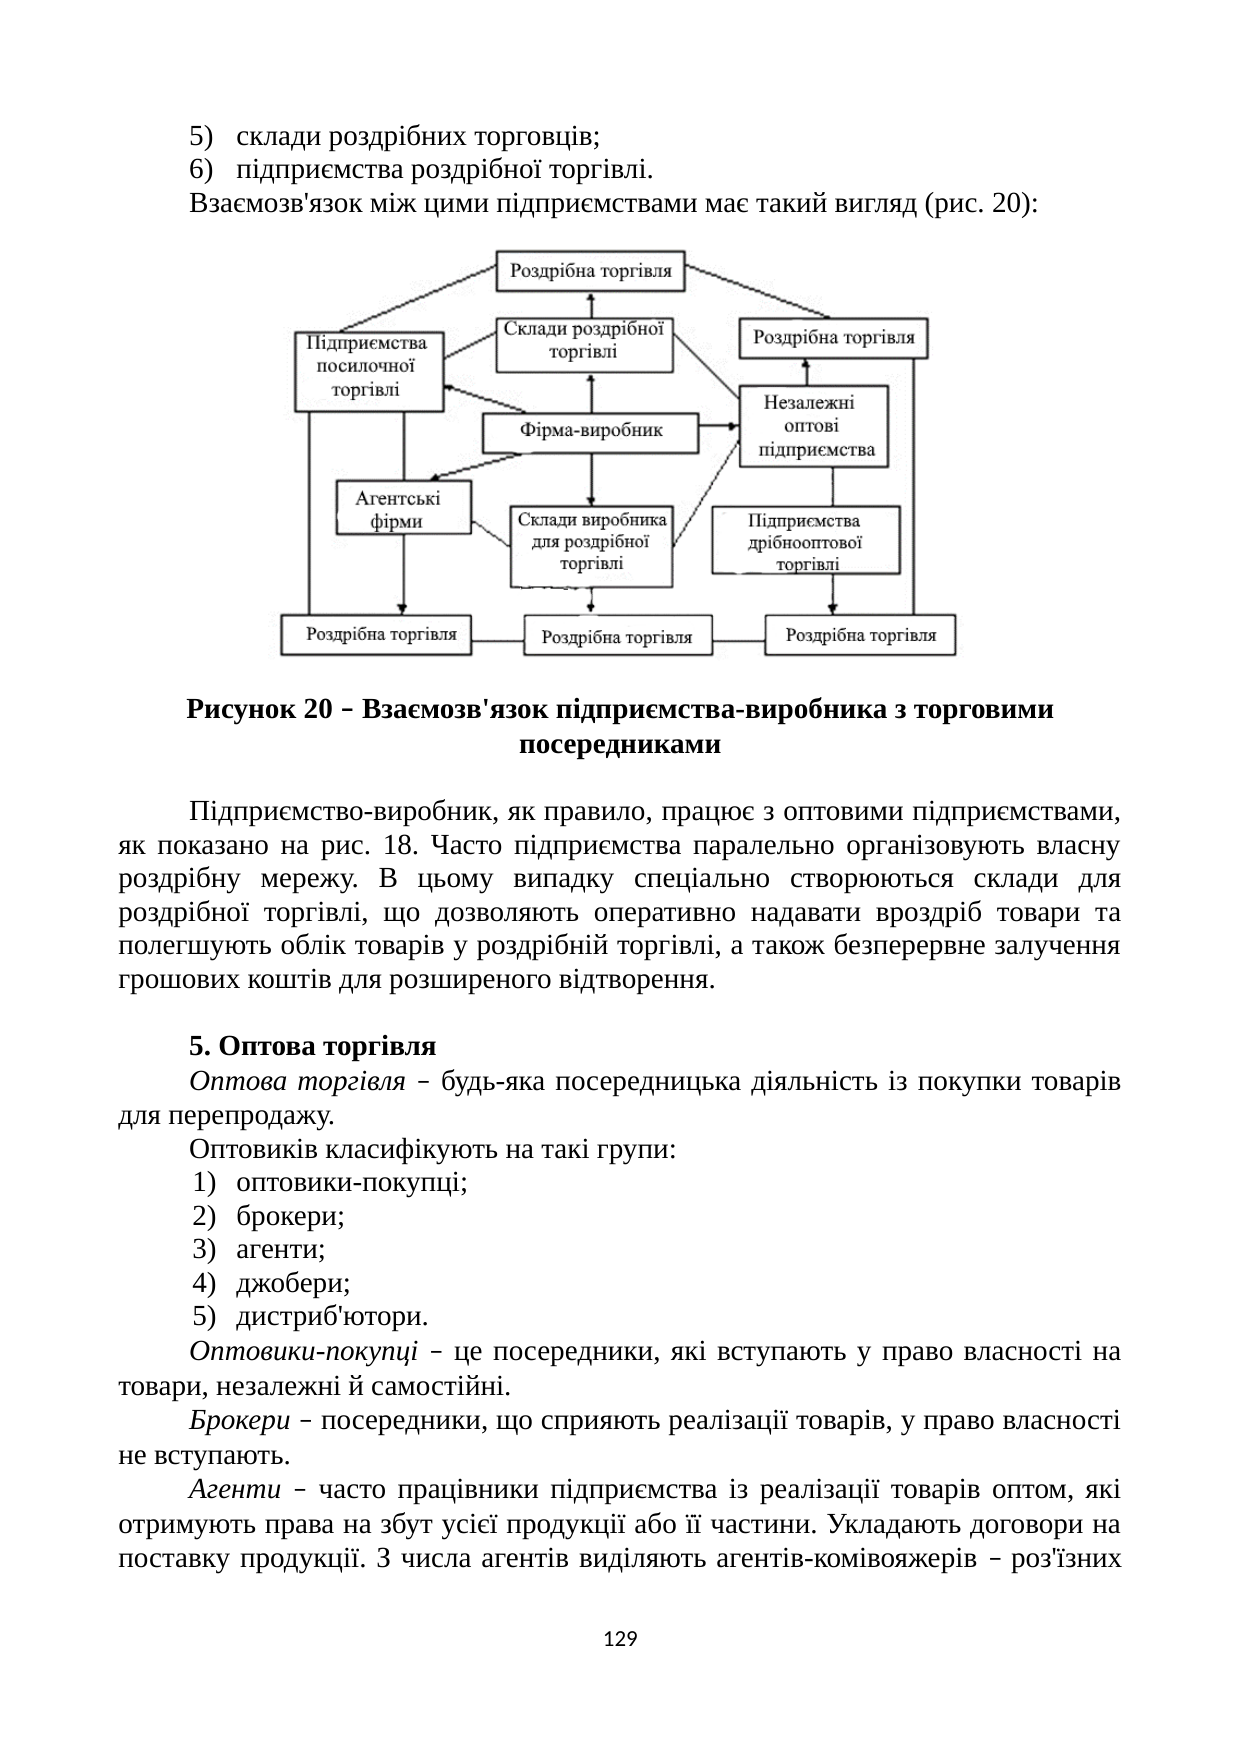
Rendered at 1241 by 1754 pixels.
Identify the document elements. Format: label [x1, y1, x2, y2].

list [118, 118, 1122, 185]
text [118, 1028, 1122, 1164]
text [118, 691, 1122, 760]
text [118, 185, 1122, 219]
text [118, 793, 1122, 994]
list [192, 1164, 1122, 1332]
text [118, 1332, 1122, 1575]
picture [253, 231, 987, 678]
